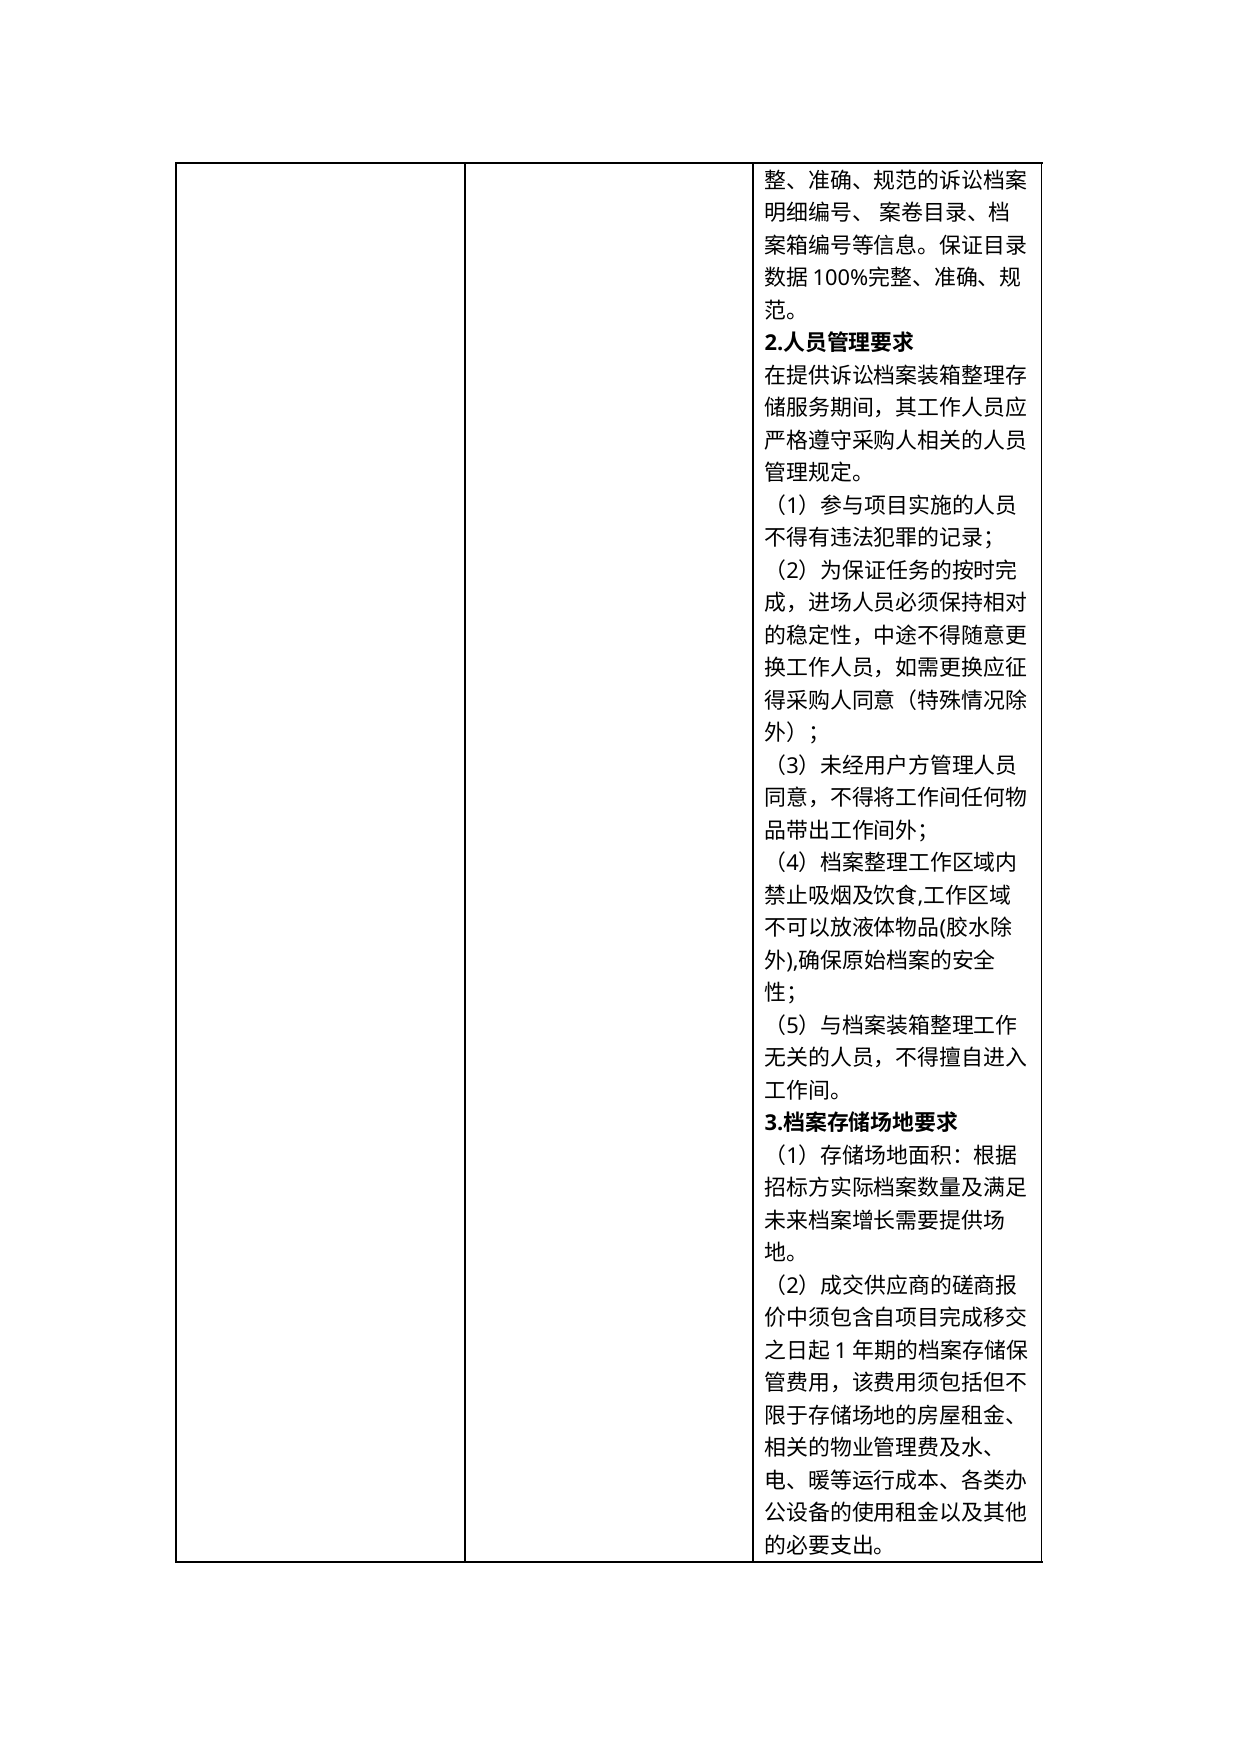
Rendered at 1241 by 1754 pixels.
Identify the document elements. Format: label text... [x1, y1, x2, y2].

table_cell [754, 164, 1041, 1561]
table_cell [466, 164, 752, 1561]
table_cell 2 [177, 164, 464, 1561]
